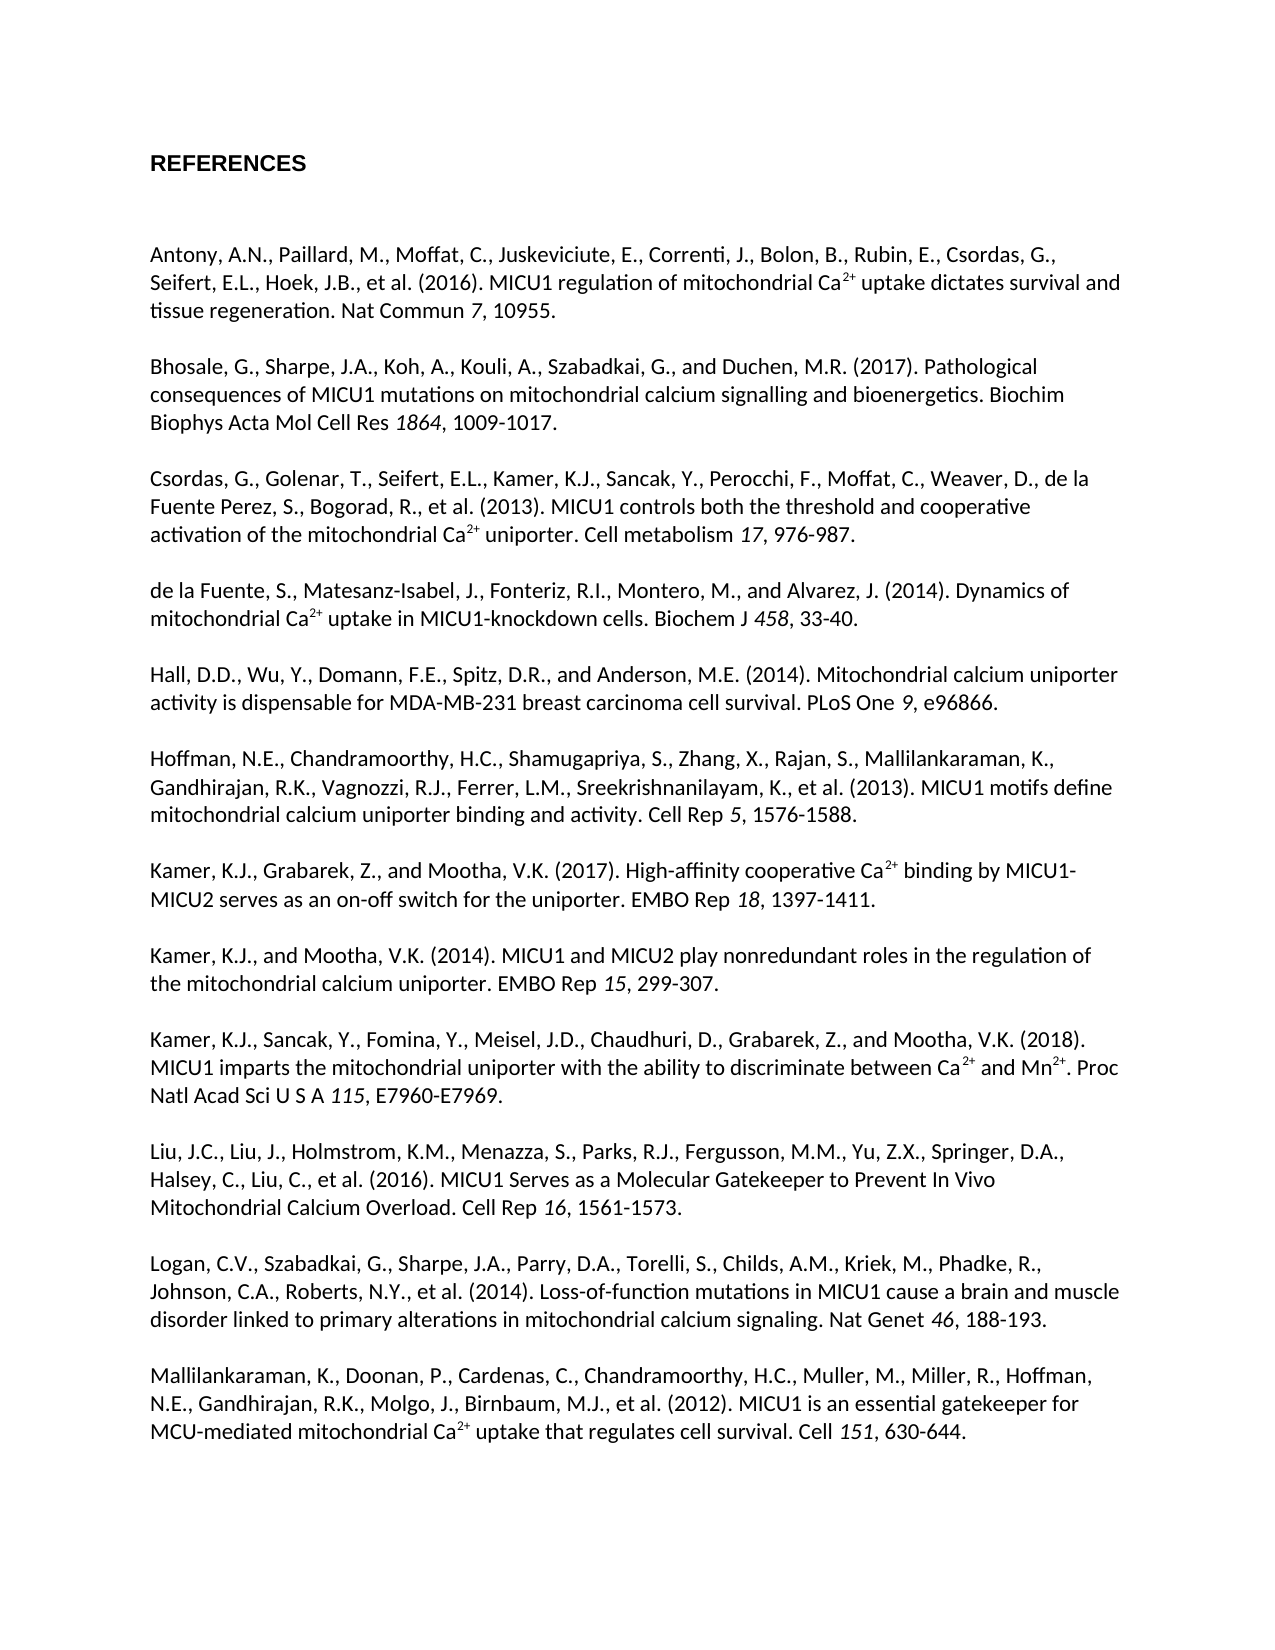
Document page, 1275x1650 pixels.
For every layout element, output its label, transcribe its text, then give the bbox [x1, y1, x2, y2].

text REFERENCES [150, 150, 1125, 176]
text Csordas, G., Golenar, T., Seifert, E.L., Kamer, K.J., Sancak, Y., Perocchi, F., Moffat, C., Weaver, D., de la Fuente Perez, S., Bogorad, R., et al. (2013). MICU1 controls both the threshold and cooperative activation of the mitochondrial Ca2+ uniporter. Cell metabolism 17, 976-987. [150, 464, 1125, 548]
text de la Fuente, S., Matesanz-Isabel, J., Fonteriz, R.I., Montero, M., and Alvarez, J. (2014). Dynamics of mitochondrial Ca2+ uptake in MICU1-knockdown cells. Biochem J 458, 33-40. [150, 576, 1125, 632]
text Mallilankaraman, K., Doonan, P., Cardenas, C., Chandramoorthy, H.C., Muller, M., Miller, R., Hoffman, N.E., Gandhirajan, R.K., Molgo, J., Birnbaum, M.J., et al. (2012). MICU1 is an essential gatekeeper for MCU-mediated mitochondrial Ca2+ uptake that regulates cell survival. Cell 151, 630-644. [150, 1361, 1125, 1445]
text Bhosale, G., Sharpe, J.A., Koh, A., Kouli, A., Szabadkai, G., and Duchen, M.R. (2017). Pathological consequences of MICU1 mutations on mitochondrial calcium signalling and bioenergetics. Biochim Biophys Acta Mol Cell Res 1864, 1009-1017. [150, 352, 1125, 436]
text Liu, J.C., Liu, J., Holmstrom, K.M., Menazza, S., Parks, R.J., Fergusson, M.M., Yu, Z.X., Springer, D.A., Halsey, C., Liu, C., et al. (2016). MICU1 Serves as a Molecular Gatekeeper to Prevent In Vivo Mitochondrial Calcium Overload. Cell Rep 16, 1561-1573. [150, 1137, 1125, 1221]
text Kamer, K.J., and Mootha, V.K. (2014). MICU1 and MICU2 play nonredundant roles in the regulation of the mitochondrial calcium uniporter. EMBO Rep 15, 299-307. [150, 941, 1125, 997]
text Logan, C.V., Szabadkai, G., Sharpe, J.A., Parry, D.A., Torelli, S., Childs, A.M., Kriek, M., Phadke, R., Johnson, C.A., Roberts, N.Y., et al. (2014). Loss-of-function mutations in MICU1 cause a brain and muscle disorder linked to primary alterations in mitochondrial calcium signaling. Nat Genet 46, 188-193. [150, 1249, 1125, 1333]
text Antony, A.N., Paillard, M., Moffat, C., Juskeviciute, E., Correnti, J., Bolon, B., Rubin, E., Csordas, G., Seifert, E.L., Hoek, J.B., et al. (2016). MICU1 regulation of mitochondrial Ca2+ uptake dictates survival and tissue regeneration. Nat Commun 7, 10955. [150, 240, 1125, 324]
text Hall, D.D., Wu, Y., Domann, F.E., Spitz, D.R., and Anderson, M.E. (2014). Mitochondrial calcium uniporter activity is dispensable for MDA-MB-231 breast carcinoma cell survival. PLoS One 9, e96866. [150, 661, 1125, 717]
text Hoffman, N.E., Chandramoorthy, H.C., Shamugapriya, S., Zhang, X., Rajan, S., Mallilankaraman, K., Gandhirajan, R.K., Vagnozzi, R.J., Ferrer, L.M., Sreekrishnanilayam, K., et al. (2013). MICU1 motifs define mitochondrial calcium uniporter binding and activity. Cell Rep 5, 1576-1588. [150, 744, 1125, 829]
text Kamer, K.J., Sancak, Y., Fomina, Y., Meisel, J.D., Chaudhuri, D., Grabarek, Z., and Mootha, V.K. (2018). MICU1 imparts the mitochondrial uniporter with the ability to discriminate between Ca2+ and Mn2+. Proc Natl Acad Sci U S A 115, E7960-E7969. [150, 1025, 1125, 1109]
text Kamer, K.J., Grabarek, Z., and Mootha, V.K. (2017). High-affinity cooperative Ca2+ binding by MICU1-MICU2 serves as an on-off switch for the uniporter. EMBO Rep 18, 1397-1411. [150, 857, 1125, 913]
